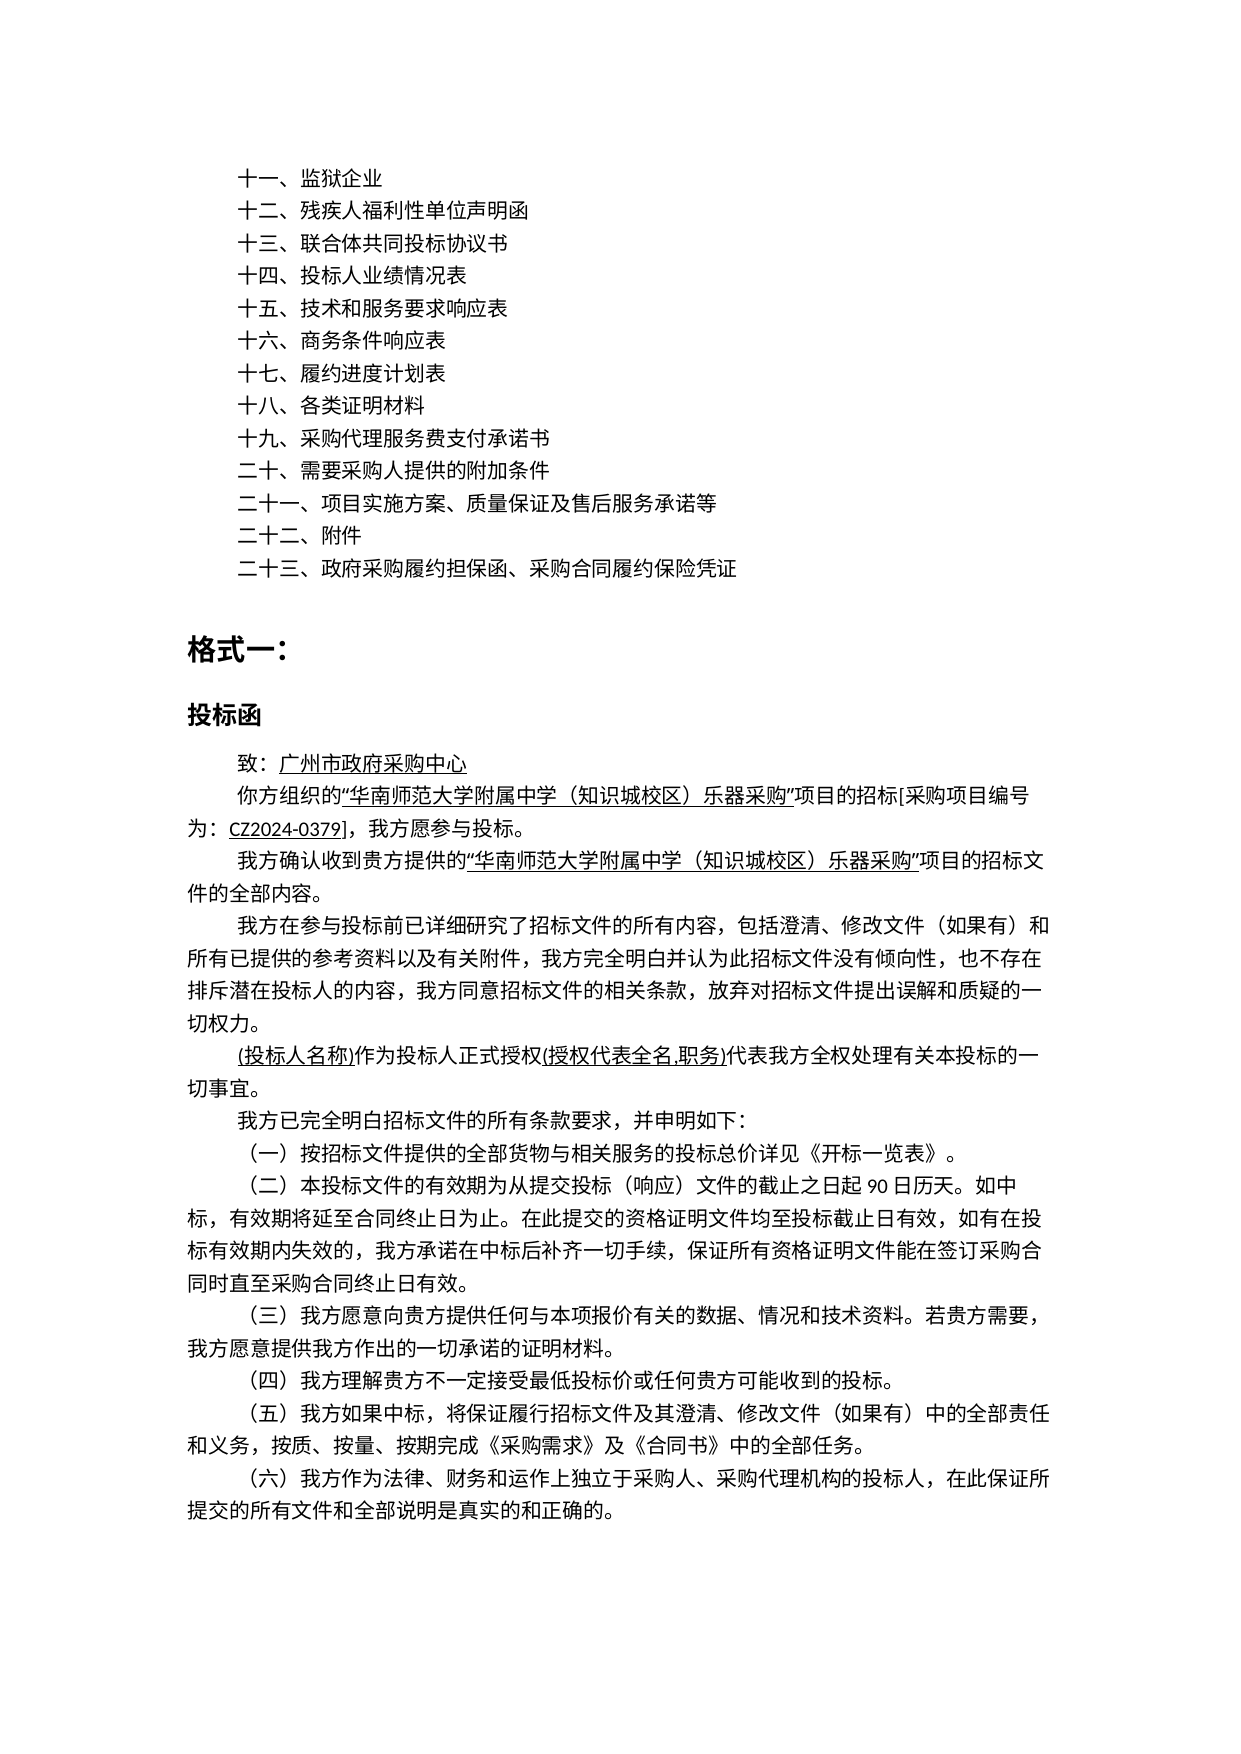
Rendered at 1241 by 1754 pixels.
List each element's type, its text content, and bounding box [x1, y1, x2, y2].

text 投标函 [187, 682, 1053, 747]
text 我方已完全明白招标文件的所有条款要求，并申明如下： [187, 1104, 1053, 1137]
text 致：广州市政府采购中心 [187, 747, 1053, 779]
text 十八、各类证明材料 [187, 389, 1053, 422]
text 十四、投标人业绩情况表 [187, 259, 1053, 292]
text 十三、联合体共同投标协议书 [187, 227, 1053, 259]
text （一）按招标文件提供的全部货物与相关服务的投标总价详见《开标一览表》。 [187, 1137, 1053, 1169]
text 二十一、项目实施方案、质量保证及售后服务承诺等 [187, 487, 1053, 519]
text （四）我方理解贵方不一定接受最低投标价或任何贵方可能收到的投标。 [187, 1364, 1053, 1397]
text 我方在参与投标前已详细研究了招标文件的所有内容，包括澄清、修改文件（如果有）和所有已提供的参考资料以及有关附件，我方完全明白并认为此招标文件没有倾向性，也不存在排斥潜在投标人的内容，我方同意招标文件的相关条款，放弃对招标文件提出误解和质疑的一切权力。 [187, 909, 1053, 1039]
text 你方组织的“华南师范大学附属中学（知识城校区）乐器采购”项目的招标[采购项目编号为：CZ2024-0379]，我方愿参与投标。 [187, 779, 1053, 844]
text 二十三、政府采购履约担保函、采购合同履约保险凭证 [187, 552, 1053, 584]
text 二十、需要采购人提供的附加条件 [187, 454, 1053, 487]
text 十五、技术和服务要求响应表 [187, 292, 1053, 324]
text （五）我方如果中标，将保证履行招标文件及其澄清、修改文件（如果有）中的全部责任和义务，按质、按量、按期完成《采购需求》及《合同书》中的全部任务。 [187, 1397, 1053, 1462]
text (投标人名称)作为投标人正式授权(授权代表全名,职务)代表我方全权处理有关本投标的一切事宜。 [187, 1039, 1053, 1104]
text （六）我方作为法律、财务和运作上独立于采购人、采购代理机构的投标人，在此保证所提交的所有文件和全部说明是真实的和正确的。 [187, 1462, 1053, 1527]
text 十七、履约进度计划表 [187, 357, 1053, 389]
text （三）我方愿意向贵方提供任何与本项报价有关的数据、情况和技术资料。若贵方需要，我方愿意提供我方作出的一切承诺的证明材料。 [187, 1299, 1053, 1364]
text （二）本投标文件的有效期为从提交投标（响应）文件的截止之日起90日历天。如中标，有效期将延至合同终止日为止。在此提交的资格证明文件均至投标截止日有效，如有在投标有效期内失效的，我方承诺在中标后补齐一切手续，保证所有资格证明文件能在签订采购合同时直至采购合同终止日有效。 [187, 1169, 1053, 1299]
text 十九、采购代理服务费支付承诺书 [187, 422, 1053, 454]
text 十一、监狱企业 [187, 162, 1053, 194]
text 我方确认收到贵方提供的“华南师范大学附属中学（知识城校区）乐器采购”项目的招标文件的全部内容。 [187, 844, 1053, 909]
text 十六、商务条件响应表 [187, 324, 1053, 357]
text 格式一： [187, 617, 1053, 682]
text 二十二、附件 [187, 519, 1053, 552]
text 十二、残疾人福利性单位声明函 [187, 194, 1053, 227]
